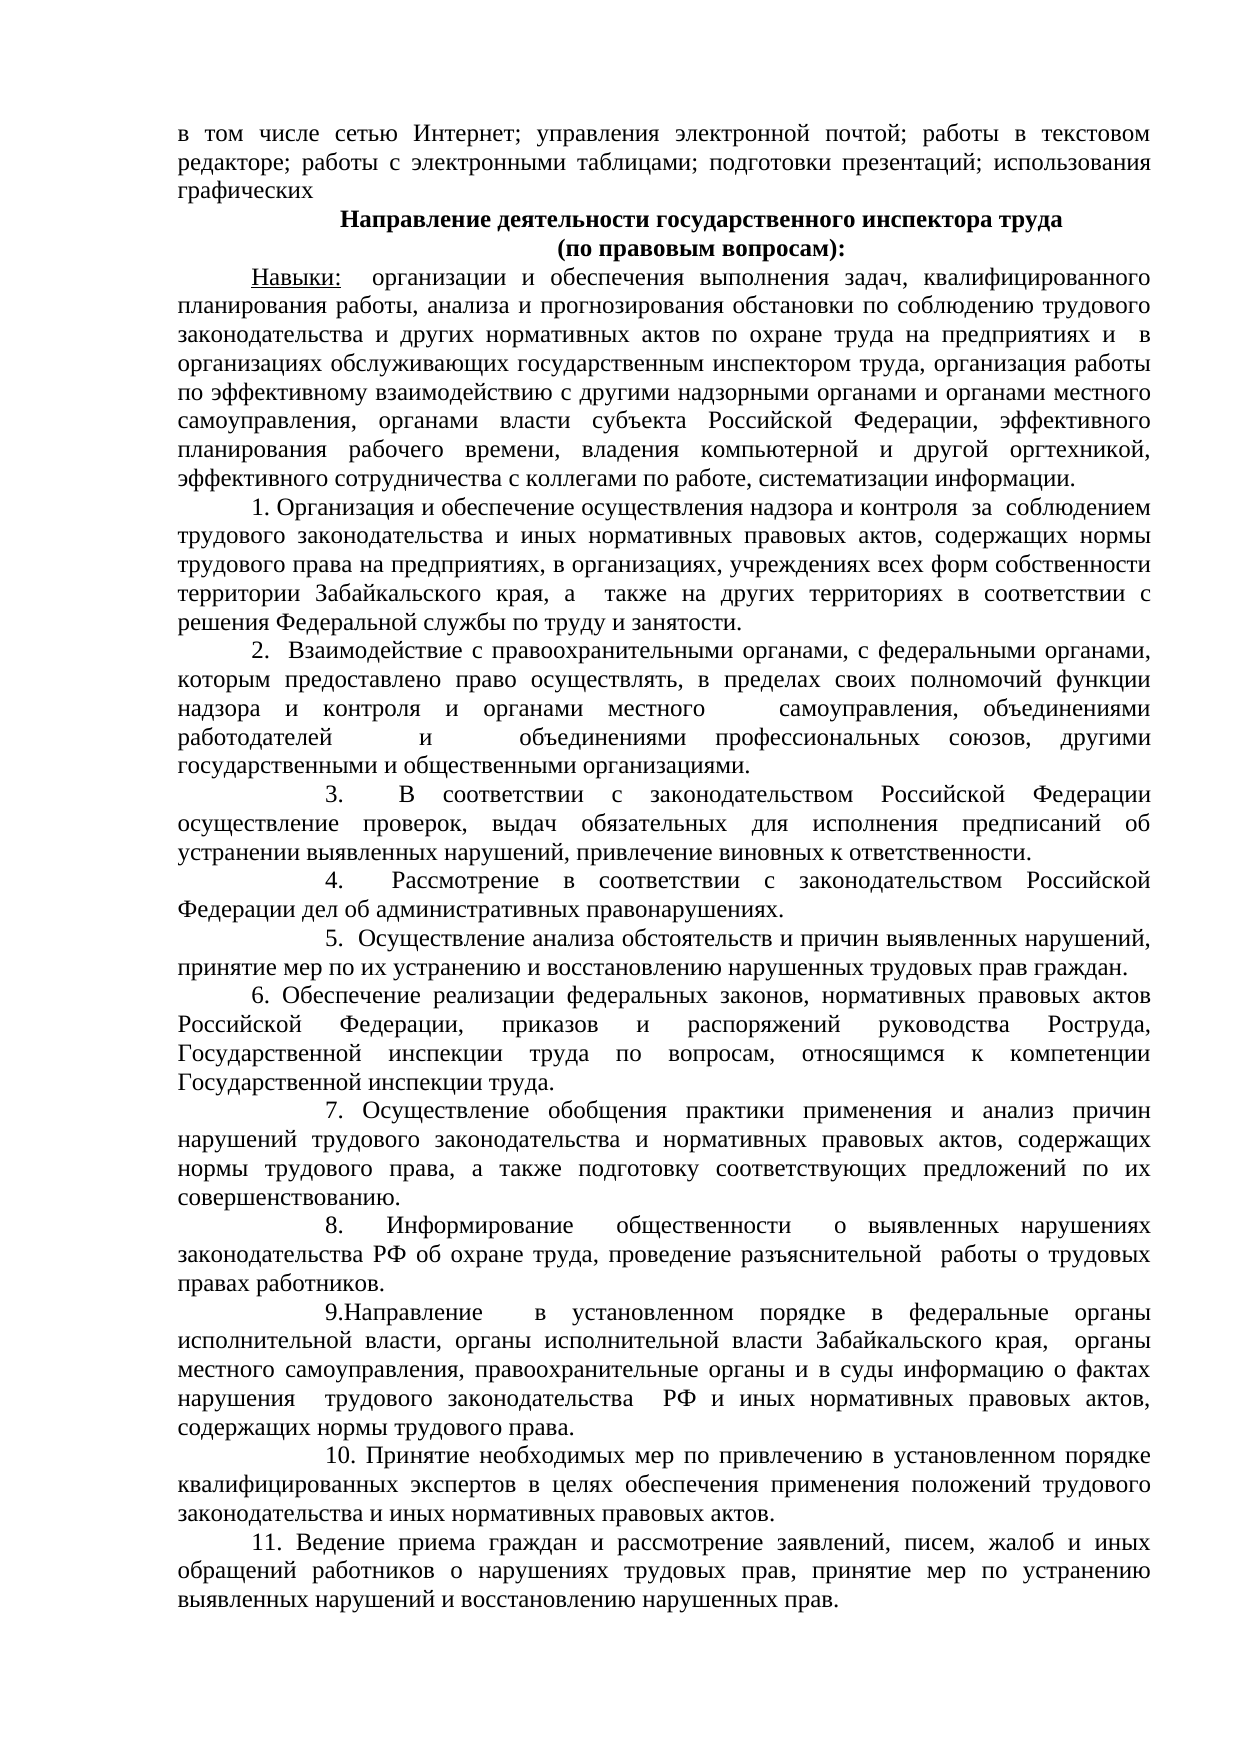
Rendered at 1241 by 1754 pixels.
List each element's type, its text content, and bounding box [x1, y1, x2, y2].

text 3. В соответствии с законодательством Российской Федерации осуществление проверок, выдач обязательных для исполнения предписаний об устранении выявленных нарушений, привлечение виновных к ответственности. [177, 779, 1152, 866]
text 8. Информирование общественности о выявленных нарушениях законодательства РФ об охране труда, проведение разъяснительной работы о трудовых правах работников. [177, 1211, 1152, 1297]
text 10. Принятие необходимых мер по привлечению в установленном порядке квалифицированных экспертов в целях обеспечения применения положений трудового законодательства и иных нормативных правовых актов. [177, 1441, 1152, 1527]
text 9.Направление в установленном порядке в федеральные органы исполнительной власти, органы исполнительной власти Забайкальского края, органы местного самоуправления, правоохранительные органы и в суды информацию о фактах нарушения трудового законодательства РФ и иных нормативных правовых актов, содержащих нормы трудового права. [177, 1297, 1152, 1441]
text 2. Взаимодействие с правоохранительными органами, с федеральными органами, которым предоставлено право осуществлять, в пределах своих полномочий функции надзора и контроля и органами местного самоуправления, объединениями работодателей и объединениями профессиональных союзов, другими государственными и общественными организациями. [177, 636, 1152, 779]
text Навыки: организации и обеспечения выполнения задач, квалифицированного планирования работы, анализа и прогнозирования обстановки по соблюдению трудового законодательства и других нормативных актов по охране труда на предприятиях и в организациях обслуживающих государственным инспектором труда, организация работы по эффективному взаимодействию с другими надзорными органами и органами местного самоуправления, органами власти субъекта Российской Федерации, эффективного планирования рабочего времени, владения компьютерной и другой оргтехникой, эффективного сотрудничества с коллегами по работе, систематизации информации. [177, 262, 1152, 492]
text 7. Осуществление обобщения практики применения и анализ причин нарушений трудового законодательства и нормативных правовых актов, содержащих нормы трудового права, а также подготовку соответствующих предложений по их совершенствованию. [177, 1096, 1152, 1211]
text 1. Организация и обеспечение осуществления надзора и контроля за соблюдением трудового законодательства и иных нормативных правовых актов, содержащих нормы трудового права на предприятиях, в организациях, учреждениях всех форм собственности территории Забайкальского края, а также на других территориях в соответствии с решения Федеральной службы по труду и занятости. [177, 492, 1152, 636]
text 6. Обеспечение реализации федеральных законов, нормативных правовых актов Российской Федерации, приказов и распоряжений руководства Роструда, Государственной инспекции труда по вопросам, относящимся к компетенции Государственной инспекции труда. [177, 981, 1152, 1096]
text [177, 118, 1152, 204]
text (по правовым вопросам): [177, 233, 1152, 262]
text Направление деятельности государственного инспектора труда [177, 204, 1152, 233]
text 11. Ведение приема граждан и рассмотрение заявлений, писем, жалоб и иных обращений работников о нарушениях трудовых прав, принятие мер по устранению выявленных нарушений и восстановлению нарушенных прав. [177, 1527, 1152, 1613]
text 5. Осуществление анализа обстоятельств и причин выявленных нарушений, принятие мер по их устранению и восстановлению нарушенных трудовых прав граждан. [177, 923, 1152, 981]
text 4. Рассмотрение в соответствии с законодательством Российской Федерации дел об административных правонарушениях. [177, 866, 1152, 923]
